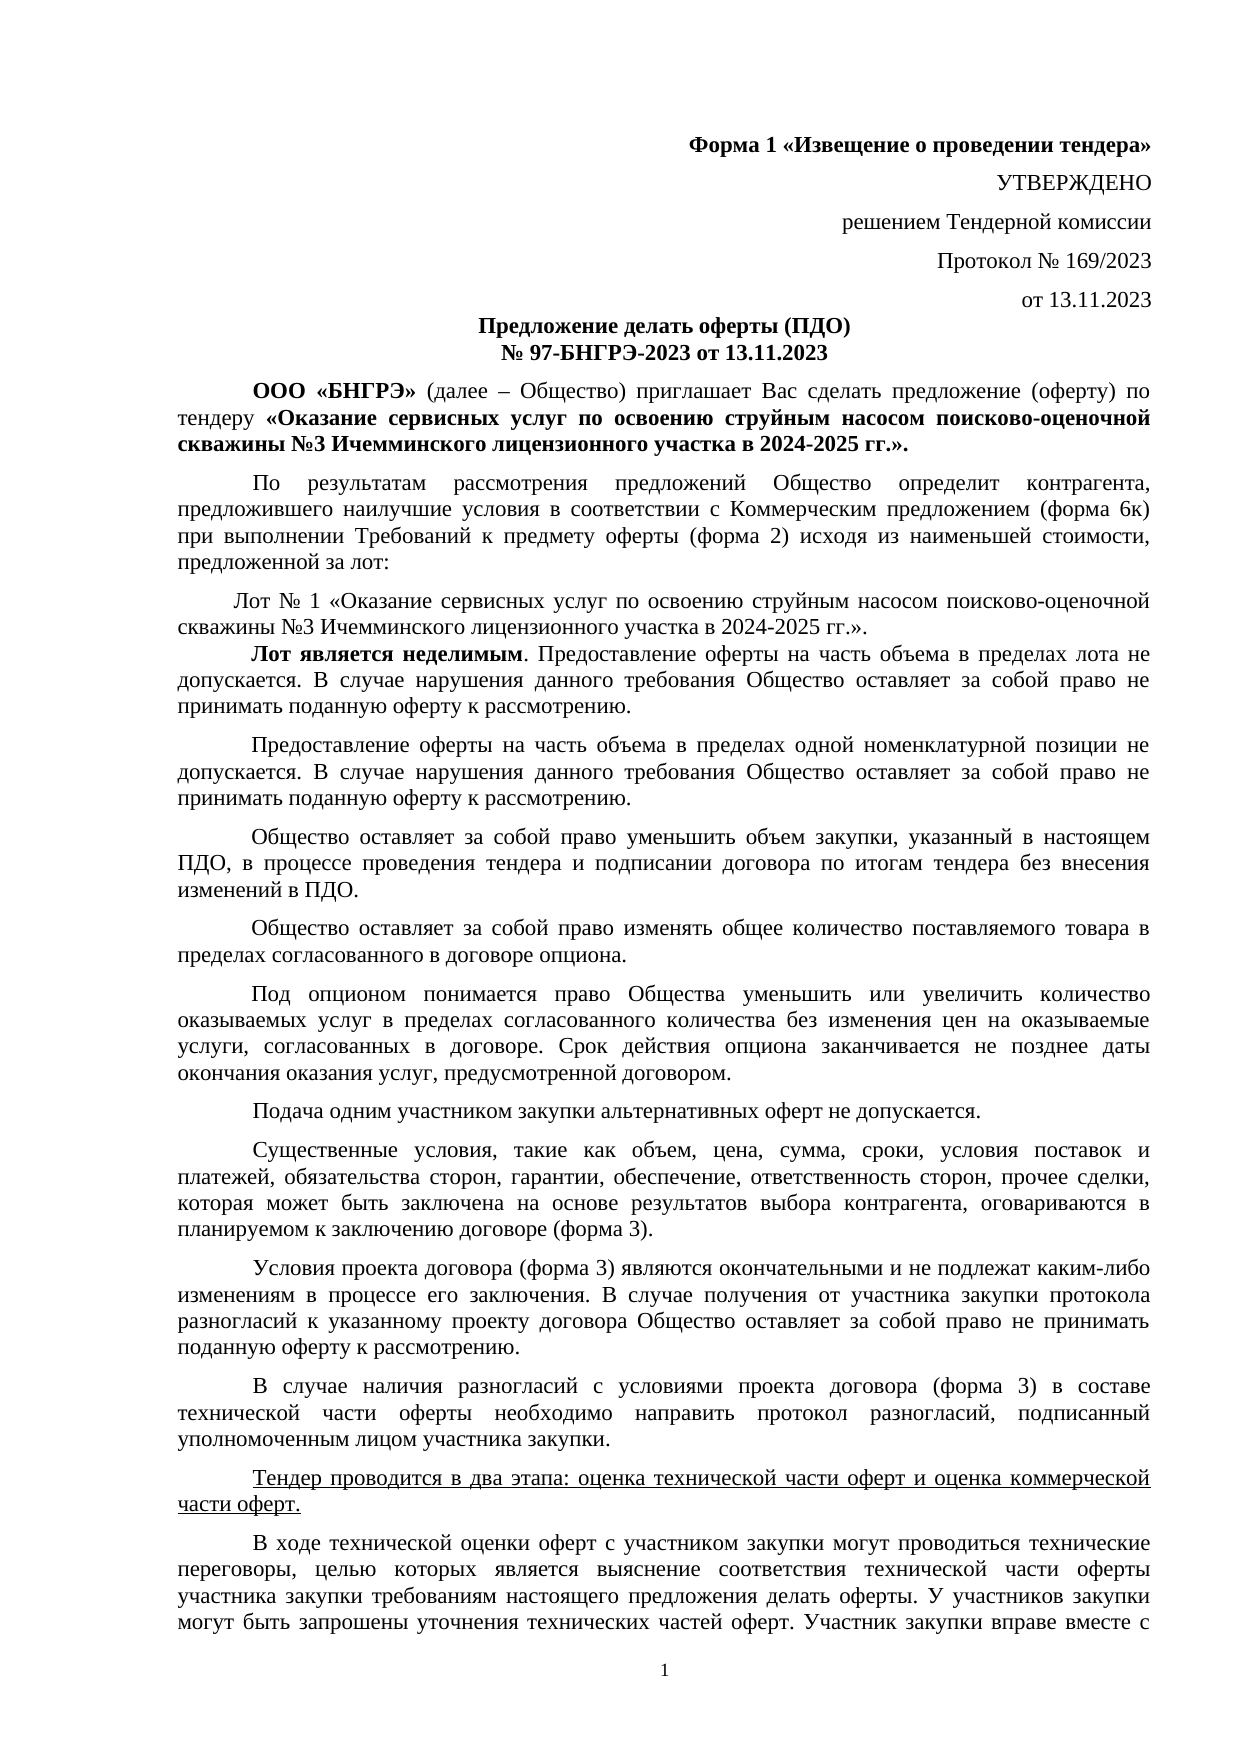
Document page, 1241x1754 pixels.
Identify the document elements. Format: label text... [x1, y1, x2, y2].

text Под опционом понимается право Общества уменьшить или увеличить количество оказываемых услуг в пределах согласованного количества без изменения цен на оказываемые услуги, согласованных в договоре. Срок действия опциона заканчивается не позднее даты окончания оказания услуг, предусмотренной договором. [177, 980, 1152, 1085]
text Условия проекта договора (форма 3) являются окончательными и не подлежат каким-либо изменениям в процессе его заключения. В случае получения от участника закупки протокола разногласий к указанному проекту договора Общество оставляет за собой право не принимать поданную оферту к рассмотрению. [177, 1254, 1152, 1360]
text Тендер проводится в два этапа: оценка технической части оферт и оценка коммерческой части оферт. [177, 1464, 1152, 1517]
text от 13.11.2023 [177, 286, 1152, 312]
text Предложение делать оферты (ПДО) [177, 312, 1152, 339]
text Общество оставляет за собой право изменять общее количество поставляемого товара в пределах согласованного в договоре опциона. [177, 914, 1152, 967]
text Общество оставляет за собой право уменьшить объем закупки, указанный в настоящем ПДО, в процессе проведения тендера и подписании договора по итогам тендера без внесения изменений в ПДО. [177, 823, 1152, 902]
text Подача одним участником закупки альтернативных оферт не допускается. [177, 1098, 1152, 1124]
text Существенные условия, такие как объем, цена, сумма, сроки, условия поставок и платежей, обязательства сторон, гарантии, обеспечение, ответственность сторон, прочее сделки, которая может быть заключена на основе результатов выбора контрагента, оговариваются в планируемом к заключению договоре (форма 3). [177, 1136, 1152, 1242]
text Лот № 1 «Оказание сервисных услуг по освоению струйным насосом поисково-оценочной скважины №3 Ичемминского лицензионного участка в 2024-2025 гг.». [177, 587, 1152, 640]
text По результатам рассмотрения предложений Общество определит контрагента, предложившего наилучшие условия в соответствии с Коммерческим предложением (форма 6к) при выполнении Требований к предмету оферты (форма 2) исходя из наименьшей стоимости, предложенной за лот: [177, 469, 1152, 574]
text Протокол № 169/2023 [177, 247, 1152, 273]
text решением Тендерной комиссии [177, 208, 1152, 235]
text ООО «БНГРЭ» (далее – Общество) приглашает Вас сделать предложение (оферту) по тендеру «Оказание сервисных услуг по освоению струйным насосом поисково-оценочной скважины №3 Ичемминского лицензионного участка в 2024-2025 гг.». [177, 378, 1152, 457]
text В случае наличия разногласий с условиями проекта договора (форма 3) в составе технической части оферты необходимо направить протокол разногласий, подписанный уполномоченным лицом участника закупки. [177, 1372, 1152, 1451]
text УТВЕРЖДЕНО [177, 169, 1152, 196]
text № 97-БНГРЭ-2023 от 13.11.2023 [177, 339, 1152, 365]
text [177, 1529, 1152, 1634]
text Предоставление оферты на часть объема в пределах одной номенклатурной позиции не допускается. В случае нарушения данного требования Общество оставляет за собой право не принимать поданную оферту к рассмотрению. [177, 731, 1152, 810]
text Лот является неделимым. Предоставление оферты на часть объема в пределах лота не допускается. В случае нарушения данного требования Общество оставляет за собой право не принимать поданную оферту к рассмотрению. [177, 640, 1152, 719]
text Форма 1 «Извещение о проведении тендера» [177, 131, 1152, 157]
